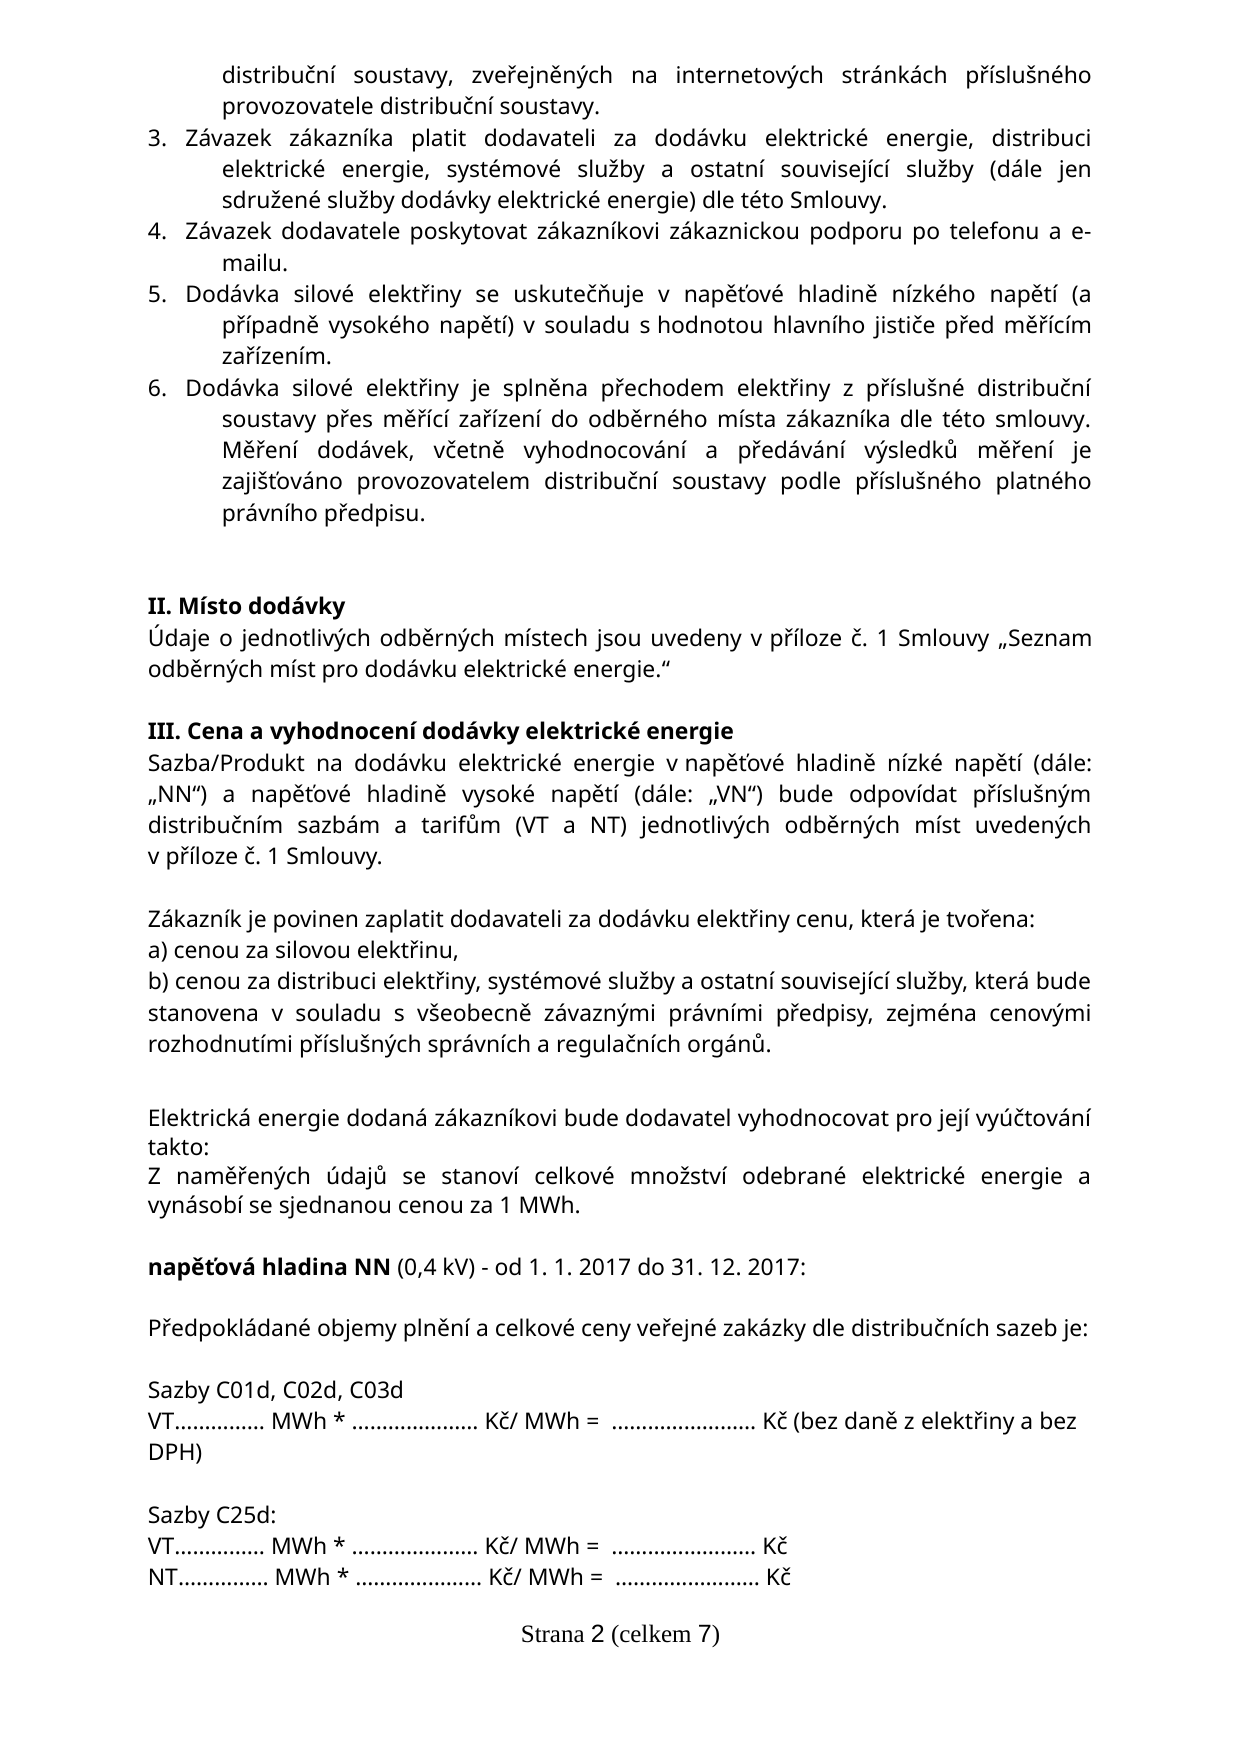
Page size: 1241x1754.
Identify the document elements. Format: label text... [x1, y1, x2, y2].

text a) cenou za silovou elektřinu, [148, 934, 1092, 965]
list Dodávka silové elektřiny je splněna přechodem elektřiny z příslušné distribuční soustavy přes měřící zařízení do odběrného místa zákazníka dle této smlouvy. Měření dodávek, včetně vyhodnocování a předávání výsledků měření je zajišťováno provozovatelem distribuční soustavy podle příslušného platného právního předpisu. [148, 372, 1092, 528]
text Zákazník je povinen zaplatit dodavateli za dodávku elektřiny cenu, která je tvořena: [148, 903, 1092, 934]
text Předpokládané objemy plnění a celkové ceny veřejné zakázky dle distribučních sazeb je: [148, 1313, 1092, 1342]
text Údaje o jednotlivých odběrných místech jsou uvedeny v příloze č. 1 Smlouvy „Seznam odběrných míst pro dodávku elektrické energie.“ [148, 622, 1092, 684]
list Závazek zákazníka platit dodavateli za dodávku elektrické energie, distribuci elektrické energie, systémové služby a ostatní související služby (dále jen sdružené služby dodávky elektrické energie) dle této Smlouvy. [148, 122, 1092, 215]
text III. Cena a vyhodnocení dodávky elektrické energie [148, 715, 1092, 747]
text Z naměřených údajů se stanoví celkové množství odebrané elektrické energie a vynásobí se sjednanou cenou za 1 MWh. [148, 1161, 1092, 1219]
text b) cenou za distribuci elektřiny, systémové služby a ostatní související služby, která bude stanovena v souladu s všeobecně závaznými právními předpisy, zejména cenovými rozhodnutími příslušných správních a regulačních orgánů. [148, 965, 1092, 1059]
text Sazby C25d: VT…………… MWh * ………………… Kč/ MWh = …………………… Kč [148, 1499, 1092, 1561]
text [148, 1561, 1092, 1592]
text Sazby C01d, C02d, C03d VT…………… MWh * ………………… Kč/ MWh = …………………… Kč (bez daně z elektřiny a bez DPH) [148, 1374, 1092, 1467]
list Dodávka silové elektřiny se uskutečňuje v napěťové hladině nízkého napětí (a případně vysokého napětí) v souladu s hodnotou hlavního jističe před měřícím zařízením. [148, 278, 1092, 372]
text Sazba/Produkt na dodávku elektrické energie v napěťové hladině nízké napětí (dále: „NN“) a napěťové hladině vysoké napětí (dále: „VN“) bude odpovídat příslušným distribučním sazbám a tarifům (VT a NT) jednotlivých odběrných míst uvedených v příloze č. 1 Smlouvy. [148, 747, 1092, 872]
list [148, 59, 1092, 122]
text Elektrická energie dodaná zákazníkovi bude dodavatel vyhodnocovat pro její vyúčtování takto: [148, 1103, 1092, 1161]
text napěťová hladina NN (0,4 kV) - od 1. 1. 2017 do 31. 12. 2017: [148, 1251, 1092, 1282]
list Závazek dodavatele poskytovat zákazníkovi zákaznickou podporu po telefonu a e-mailu. [148, 215, 1092, 278]
text II. Místo dodávky [148, 590, 1092, 622]
